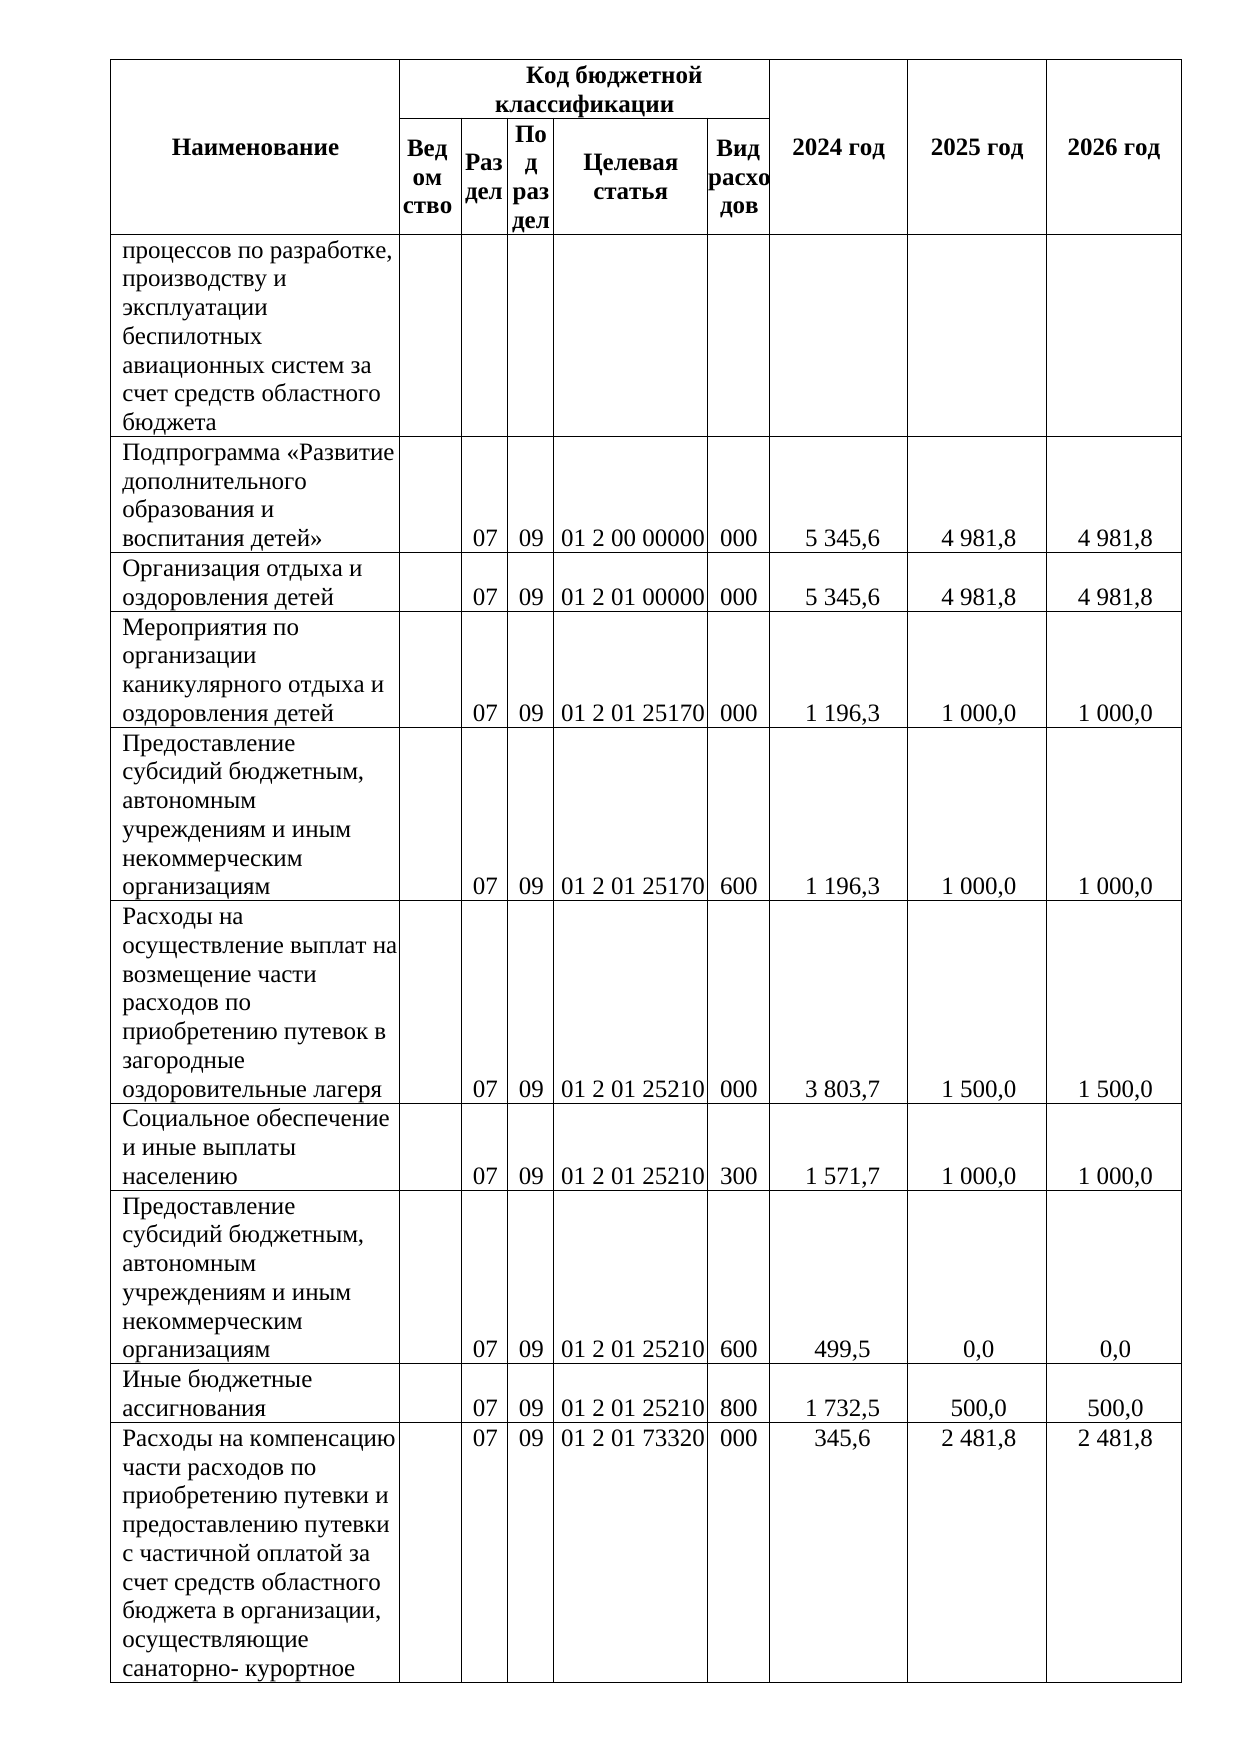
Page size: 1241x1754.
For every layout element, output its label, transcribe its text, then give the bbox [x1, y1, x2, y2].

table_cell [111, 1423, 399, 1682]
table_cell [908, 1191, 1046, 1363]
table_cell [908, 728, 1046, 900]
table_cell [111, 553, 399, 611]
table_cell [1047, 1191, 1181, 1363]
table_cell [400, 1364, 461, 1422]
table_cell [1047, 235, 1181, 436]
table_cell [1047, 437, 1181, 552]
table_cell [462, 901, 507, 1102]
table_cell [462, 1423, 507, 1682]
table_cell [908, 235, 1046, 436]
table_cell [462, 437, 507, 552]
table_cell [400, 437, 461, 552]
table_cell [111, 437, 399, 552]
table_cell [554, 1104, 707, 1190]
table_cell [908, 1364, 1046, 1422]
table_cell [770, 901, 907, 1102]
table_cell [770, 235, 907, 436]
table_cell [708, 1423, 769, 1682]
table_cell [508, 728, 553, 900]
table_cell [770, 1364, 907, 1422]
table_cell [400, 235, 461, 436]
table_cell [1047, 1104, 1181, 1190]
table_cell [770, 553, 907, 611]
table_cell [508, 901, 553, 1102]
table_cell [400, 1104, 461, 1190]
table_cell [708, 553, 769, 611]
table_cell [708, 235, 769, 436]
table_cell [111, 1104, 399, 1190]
table_header 2026 год [1047, 60, 1181, 234]
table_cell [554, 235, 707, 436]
table_header 2024 год [770, 60, 907, 234]
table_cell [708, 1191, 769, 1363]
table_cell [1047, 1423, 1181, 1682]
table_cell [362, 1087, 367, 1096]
table_header 2025 год [908, 60, 1046, 234]
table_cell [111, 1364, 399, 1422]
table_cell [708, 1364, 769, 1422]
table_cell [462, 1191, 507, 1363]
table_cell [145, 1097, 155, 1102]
table_cell Целевая статья [554, 119, 707, 234]
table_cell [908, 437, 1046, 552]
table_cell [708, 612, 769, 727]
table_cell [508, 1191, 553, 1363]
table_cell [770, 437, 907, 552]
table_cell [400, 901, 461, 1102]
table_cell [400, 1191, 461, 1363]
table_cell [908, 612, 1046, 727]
table_cell Вид расходов [708, 119, 769, 234]
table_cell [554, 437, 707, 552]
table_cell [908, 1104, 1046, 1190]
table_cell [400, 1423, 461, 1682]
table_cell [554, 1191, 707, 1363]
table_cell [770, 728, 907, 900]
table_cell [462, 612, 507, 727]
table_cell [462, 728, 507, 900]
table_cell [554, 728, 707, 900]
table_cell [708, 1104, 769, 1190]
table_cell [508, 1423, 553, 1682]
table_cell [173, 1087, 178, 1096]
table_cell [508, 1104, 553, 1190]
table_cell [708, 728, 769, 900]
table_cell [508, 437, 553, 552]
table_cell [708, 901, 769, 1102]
table_cell Под раз дел [508, 119, 553, 234]
table_cell Ведом ство [400, 119, 461, 234]
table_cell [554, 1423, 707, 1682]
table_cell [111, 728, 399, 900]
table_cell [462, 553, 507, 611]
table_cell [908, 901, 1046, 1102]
table_cell Раз дел [462, 119, 507, 234]
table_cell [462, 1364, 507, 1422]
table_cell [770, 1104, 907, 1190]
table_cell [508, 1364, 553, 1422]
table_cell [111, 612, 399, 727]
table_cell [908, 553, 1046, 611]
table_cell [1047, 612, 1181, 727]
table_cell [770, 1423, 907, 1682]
table_header Наименование [111, 60, 399, 234]
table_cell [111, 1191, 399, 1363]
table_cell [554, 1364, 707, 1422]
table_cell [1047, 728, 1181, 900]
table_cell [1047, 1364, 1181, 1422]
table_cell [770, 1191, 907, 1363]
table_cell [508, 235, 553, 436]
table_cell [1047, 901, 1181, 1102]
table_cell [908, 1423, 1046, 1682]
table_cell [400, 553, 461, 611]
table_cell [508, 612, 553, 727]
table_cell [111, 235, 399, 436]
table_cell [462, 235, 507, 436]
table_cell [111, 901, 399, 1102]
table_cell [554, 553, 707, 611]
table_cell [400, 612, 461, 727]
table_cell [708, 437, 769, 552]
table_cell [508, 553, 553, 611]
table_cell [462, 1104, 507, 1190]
table_header Код бюджетной классификации [400, 60, 769, 118]
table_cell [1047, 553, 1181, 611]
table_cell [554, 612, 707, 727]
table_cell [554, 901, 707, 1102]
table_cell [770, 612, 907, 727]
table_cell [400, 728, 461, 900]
